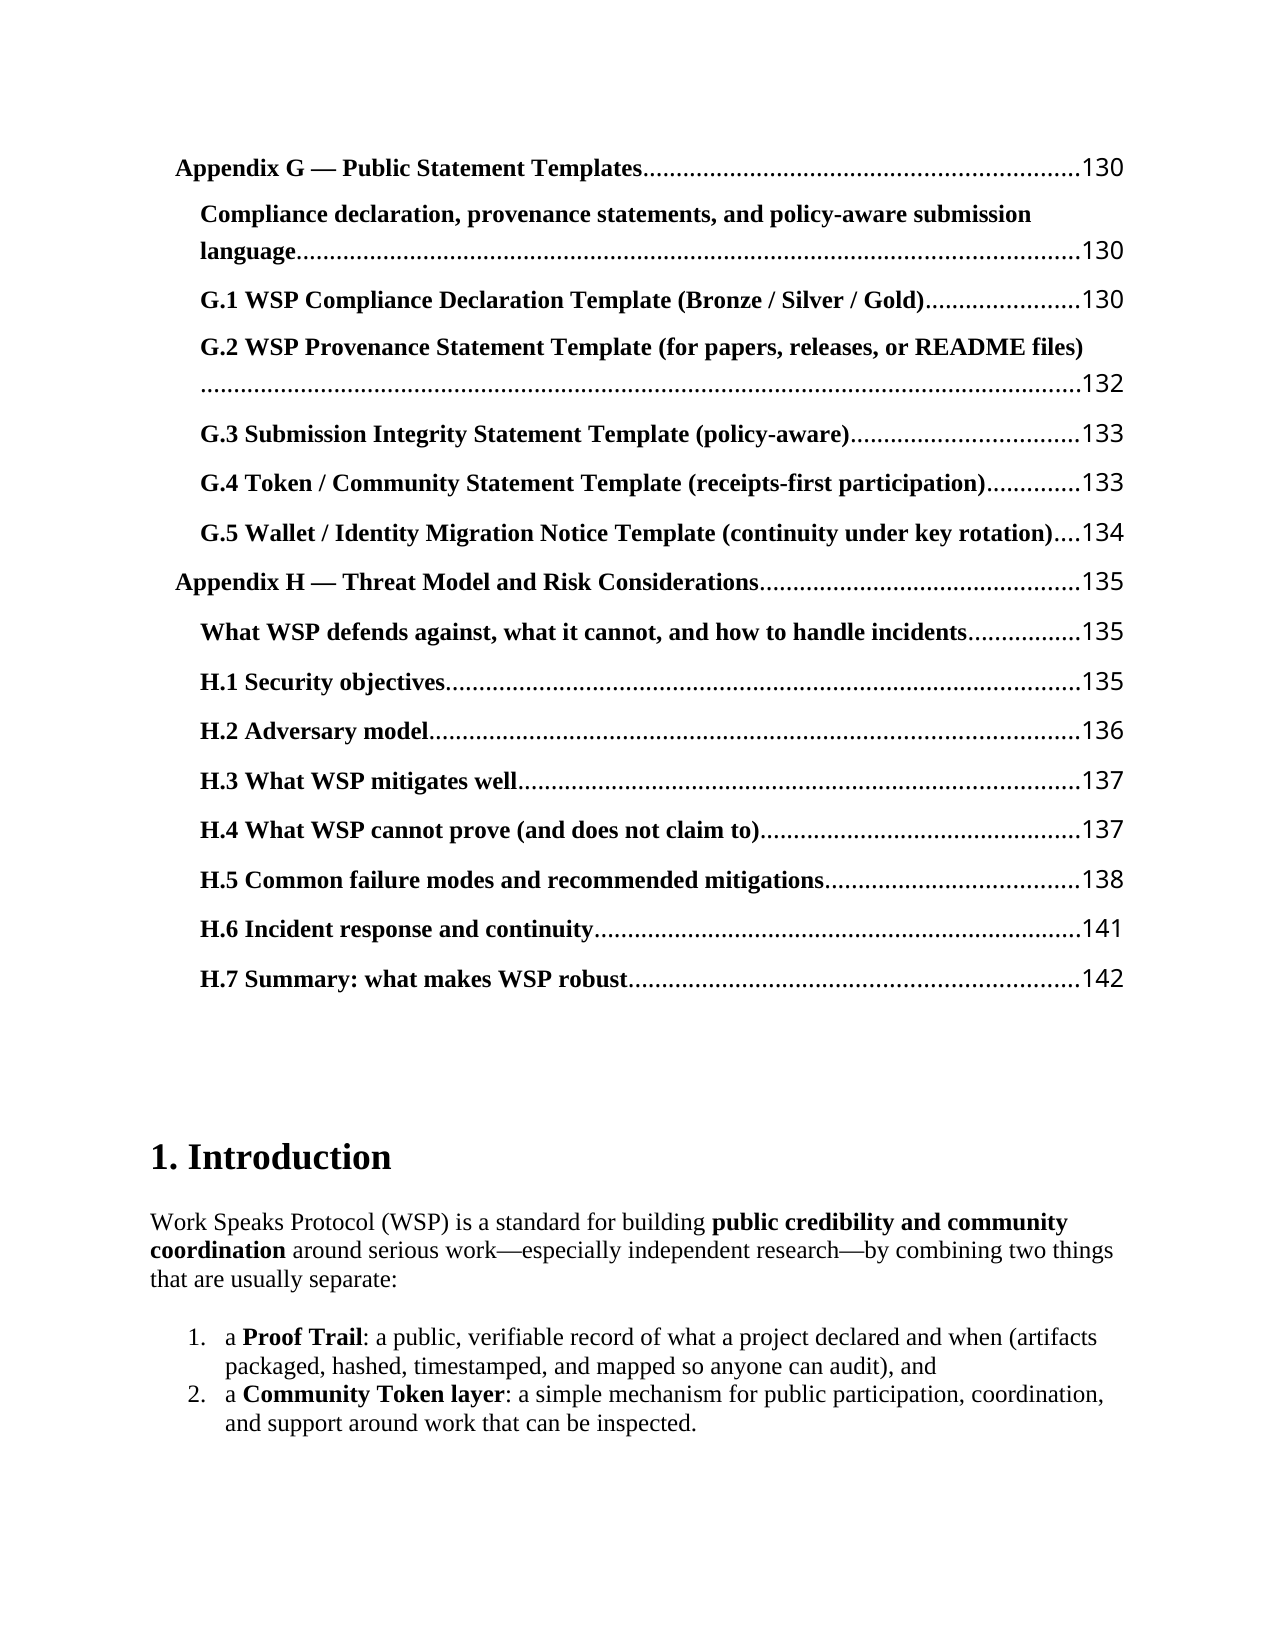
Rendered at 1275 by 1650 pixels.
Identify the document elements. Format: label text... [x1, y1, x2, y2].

list a Proof Trail: a public, verifiable record of what a project declared and when (artifacts packaged, hashed, timestamped, and mapped so anyone can audit), and [187, 1322, 1125, 1379]
text 1. Introduction [150, 1134, 1125, 1177]
list a Community Token layer: a simple mechanism for public participation, coordination, and support around work that can be inspected. [187, 1379, 1125, 1437]
text Work Speaks Protocol (WSP) is a standard for building public credibility and community coordination around serious work—especially independent research—by combining two things that are usually separate: [150, 1207, 1125, 1293]
